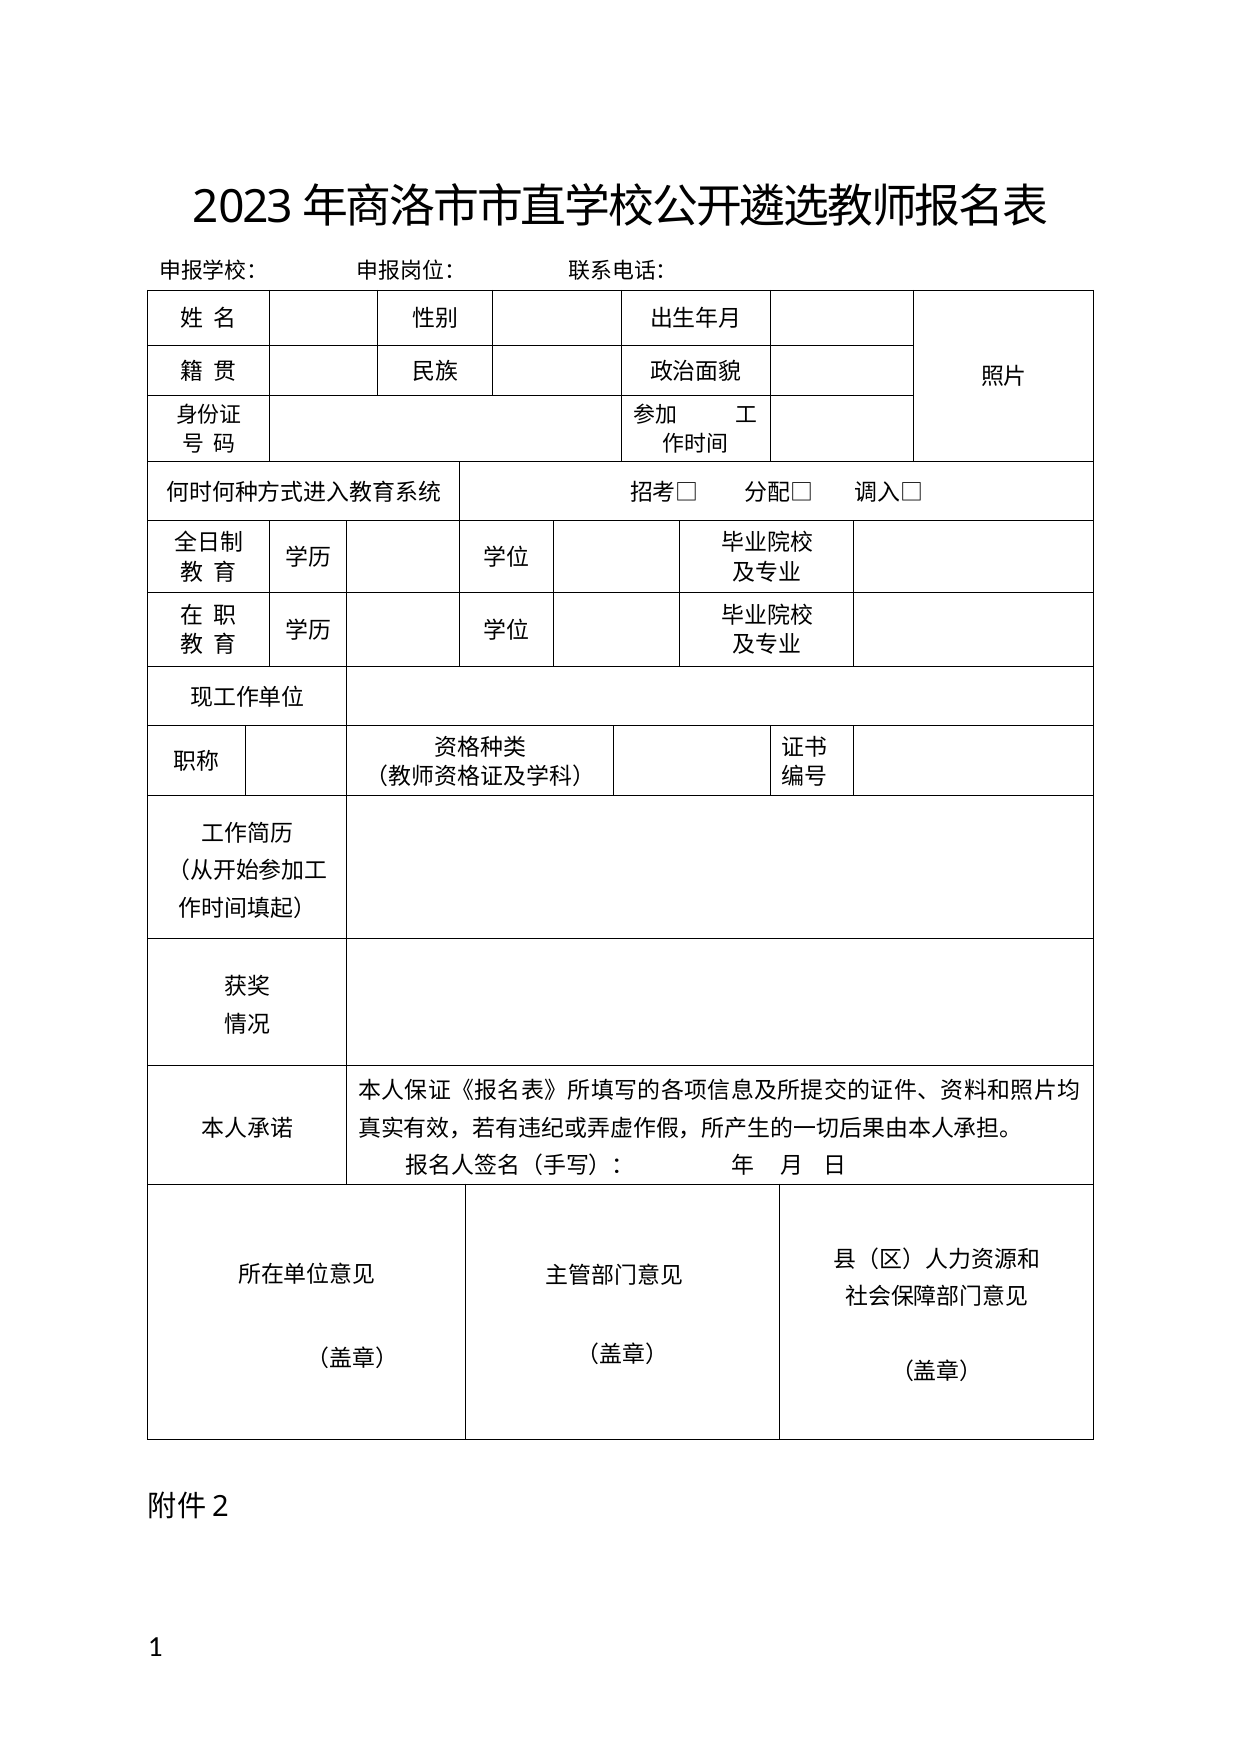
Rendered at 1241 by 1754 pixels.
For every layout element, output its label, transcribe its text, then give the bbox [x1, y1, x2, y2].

table_cell [854, 726, 1093, 795]
table_cell [347, 521, 459, 592]
table_cell 所在单位意见 （盖章） [148, 1185, 465, 1439]
table_cell 工作简历 （从开始参加工作时间填起） [148, 796, 346, 938]
table_cell 全日制 教 育 [148, 521, 269, 592]
table_cell [270, 346, 377, 395]
table_cell 资格种类 （教师资格证及学科） [347, 726, 613, 795]
table_cell 毕业院校 及专业 [680, 593, 853, 666]
table_cell 参加 工作时间 [622, 396, 770, 461]
table_cell [246, 726, 346, 795]
table_cell 毕业院校 及专业 [680, 521, 853, 592]
table_cell 申报学校： 申报岗位： 联系电话： [148, 234, 1094, 290]
table_cell 本人保证《报名表》所填写的各项信息及所提交的证件、资料和照片均真实有效，若有违纪或弄虚作假，所产生的一切后果由本人承担。 报名人签名（手写）： 年 月 日 [347, 1066, 1093, 1183]
table_cell 照片 [914, 291, 1093, 461]
table_cell [771, 396, 913, 461]
table_cell 身份证 号 码 [148, 396, 269, 461]
table_cell [554, 521, 679, 592]
table_cell [347, 939, 1093, 1065]
table_cell 姓 名 [148, 291, 269, 345]
table_cell [270, 291, 377, 345]
table_cell 学位 [460, 593, 553, 666]
table_cell 本人承诺 [148, 1066, 346, 1183]
table_cell [771, 346, 913, 395]
table_cell 出生年月 [622, 291, 770, 345]
table_cell 县（区）人力资源和 社会保障部门意见 （盖章） [780, 1185, 1093, 1439]
table_cell [270, 396, 621, 461]
table_cell 学位 [460, 521, 553, 592]
table_cell 民族 [378, 346, 492, 395]
table_cell 证书编号 [771, 726, 853, 795]
table_cell [614, 726, 770, 795]
table_cell [854, 593, 1093, 666]
table_cell 籍 贯 [148, 346, 269, 395]
table_cell [347, 667, 1093, 725]
table_cell 招考□ 分配□ 调入□ [460, 462, 1093, 520]
table_cell [771, 291, 913, 345]
table_cell 在 职 教 育 [148, 593, 269, 666]
table_cell 获奖 情况 [148, 939, 346, 1065]
text 附件2 [148, 1469, 1092, 1528]
table_cell [493, 346, 621, 395]
table_cell [347, 593, 459, 666]
table_cell 何时何种方式进入教育系统 [148, 462, 459, 520]
table_cell 学历 [270, 521, 346, 592]
table_cell 主管部门意见 （盖章） [466, 1185, 779, 1439]
table_cell 性别 [378, 291, 492, 345]
table_cell 现工作单位 [148, 667, 346, 725]
table_cell 职称 [148, 726, 245, 795]
table_header 2023年商洛市市直学校公开遴选教师报名表 [148, 177, 1094, 233]
table_cell [493, 291, 621, 345]
table_cell [554, 593, 679, 666]
table_cell 学历 [270, 593, 346, 666]
table_cell [854, 521, 1093, 592]
table_cell 政治面貌 [622, 346, 770, 395]
table_cell [347, 796, 1093, 938]
